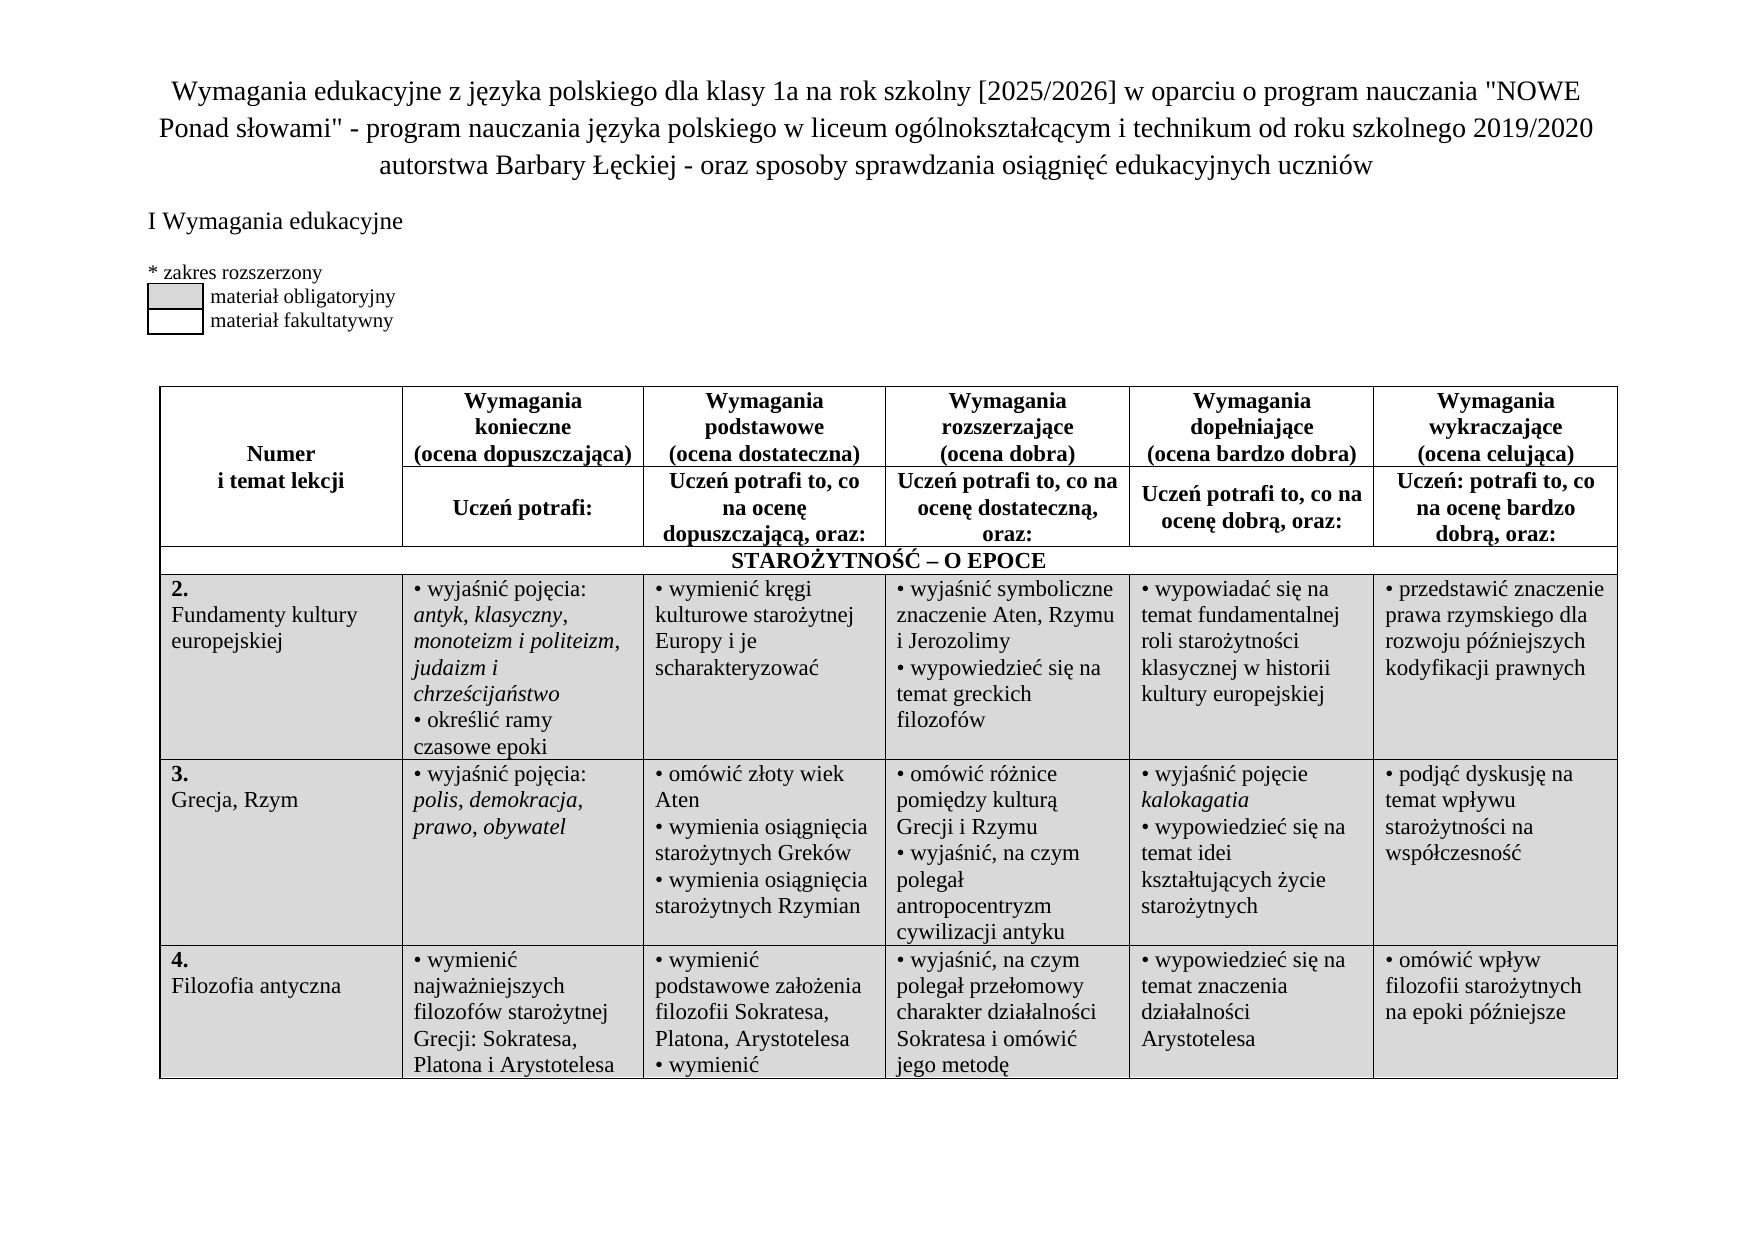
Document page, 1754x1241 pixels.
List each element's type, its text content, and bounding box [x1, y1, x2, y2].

table_header Numer i temat lekcji [161, 387, 402, 546]
table_cell 2. Fundamenty kultury europejskiej [161, 575, 402, 759]
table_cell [886, 946, 1129, 1077]
table_cell • wyjaśnić pojęcia: polis, demokracja, prawo, obywatel [403, 760, 643, 945]
table_cell • wyjaśnić pojęcie kalokagatia • wypowiedzieć się na temat idei kształtujących życie starożytnych [1130, 760, 1373, 945]
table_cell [1374, 946, 1617, 1077]
text * zakres rozszerzony [148, 260, 1606, 284]
table_cell 3. Grecja, Rzym [161, 760, 402, 945]
table_cell • omówić złoty wiek Aten • wymienia osiągnięcia starożytnych Greków • wymienia osiągnięcia starożytnych Rzymian [644, 760, 885, 945]
table_cell STAROŻYTNOŚĆ – O EPOCE [161, 547, 1617, 574]
table_cell • wypowiadać się na temat fundamentalnej roli starożytności klasycznej w historii kultury europejskiej [1130, 575, 1373, 759]
table_cell • wyjaśnić symboliczne znaczenie Aten, Rzymu i Jerozolimy • wypowiedzieć się na temat greckich filozofów [886, 575, 1129, 759]
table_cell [1130, 946, 1373, 1077]
table_cell Uczeń potrafi: [403, 467, 643, 546]
table_cell Uczeń potrafi to, co na ocenę dostateczną, oraz: [886, 467, 1129, 546]
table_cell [161, 946, 402, 1077]
table_cell • przedstawić znaczenie prawa rzymskiego dla rozwoju późniejszych kodyfikacji prawnych [1374, 575, 1617, 759]
table_cell Uczeń potrafi to, co na ocenę dopuszczającą, oraz: [644, 467, 885, 546]
table_cell • podjąć dyskusję na temat wpływu starożytności na współczesność [1374, 760, 1617, 945]
table_cell Uczeń potrafi to, co na ocenę dobrą, oraz: [1130, 467, 1373, 546]
table_header Wymagania podstawowe (ocena dostateczna) [644, 387, 885, 466]
table_header Wymagania dopełniające (ocena bardzo dobra) [1130, 387, 1373, 466]
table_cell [403, 946, 643, 1077]
table_cell • wyjaśnić pojęcia: antyk, klasyczny, monoteizm i politeizm, judaizm i chrześcijaństwo • określić ramy czasowe epoki [403, 575, 643, 759]
table_header Wymagania konieczne (ocena dopuszczająca) [403, 387, 643, 466]
text materiał fakultatywny [204, 308, 1606, 332]
table_cell Uczeń: potrafi to, co na ocenę bardzo dobrą, oraz: [1374, 467, 1617, 546]
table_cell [644, 946, 885, 1077]
text materiał obligatoryjny [204, 284, 1606, 308]
text I Wymagania edukacyjne [148, 206, 1606, 235]
table_header Wymagania rozszerzające (ocena dobra) [886, 387, 1129, 466]
text Wymagania edukacyjne z języka polskiego dla klasy 1a na rok szkolny [2025/2026] w oparciu o program nauczania "NOWE Ponad słowami" - program nauczania języka polskiego w liceum ogólnokształcącym i technikum od roku szkolnego 2019/2020 autorstwa Barbary Łęckiej - oraz sposoby sprawdzania osiągnięć edukacyjnych uczniów [148, 74, 1606, 181]
table_header Wymagania wykraczające (ocena celująca) [1374, 387, 1617, 466]
table_cell • omówić różnice pomiędzy kulturą Grecji i Rzymu • wyjaśnić, na czym polegał antropocentryzm cywilizacji antyku [886, 760, 1129, 945]
table_cell • wymienić kręgi kulturowe starożytnej Europy i je scharakteryzować [644, 575, 885, 759]
